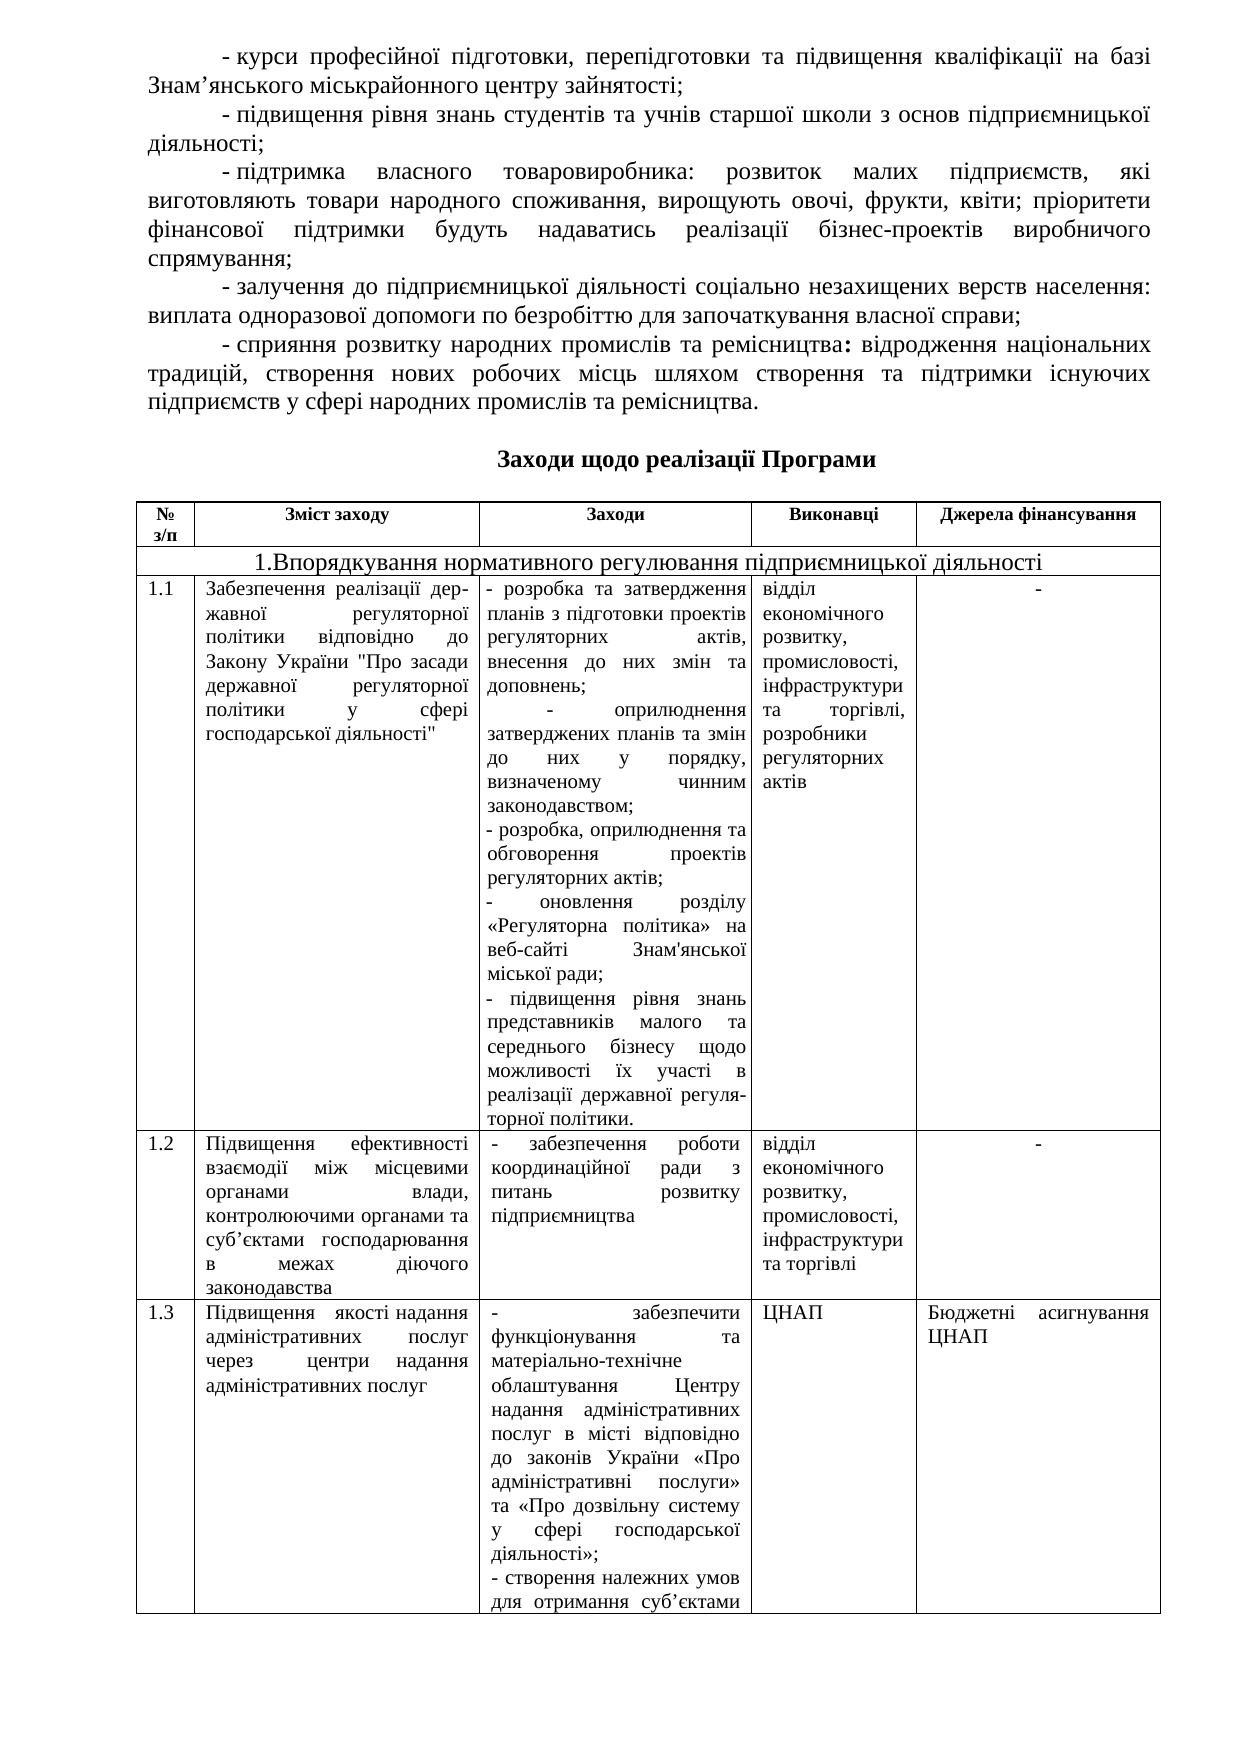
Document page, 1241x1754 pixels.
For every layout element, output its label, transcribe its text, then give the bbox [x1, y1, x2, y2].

table_cell Забезпечення реалізації державної регуляторної політики відповідно до Закону України "Про засади державної регуляторної політики у сфері господарської діяльності" [195, 576, 479, 1130]
text - курси професійної підготовки, перепідготовки та підвищення кваліфікації на базі Знам’янського міськрайонного центру зайнятості; [148, 41, 1152, 99]
table_cell 1.1 [137, 576, 194, 1130]
table_header № з/п [137, 503, 194, 546]
table_header Заходи [480, 503, 751, 546]
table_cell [480, 1300, 751, 1613]
table_cell - забезпечення роботи координаційної ради з питань розвитку підприємництва [480, 1131, 751, 1299]
table_cell - розробка та затвердження планів з підготовки проектів регуляторних актів, внесення до них змін та доповнень; - оприлюднення затверджених планів та змін до них у порядку, визначеному чинним законодавством; - розробка, оприлюднення та обговорення проектів регуляторних актів; - оновлення розділу «Регуляторна політика» на веб-сайті Знам'янської міської ради; - підвищення рівня знань представників малого та середнього бізнесу щодо можливості їх участі в реалізації державної регуляторної політики. [480, 576, 751, 1130]
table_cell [195, 1300, 479, 1613]
table_cell 1.3 [137, 1300, 194, 1613]
table_header Зміст заходу [195, 503, 479, 546]
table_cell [917, 1300, 1160, 1613]
table_cell ЦНАП [752, 1300, 916, 1613]
table_cell відділ економічного розвитку, промисловості, інфраструктури та торгівлі [752, 1131, 916, 1299]
table_cell 1.2 [137, 1131, 194, 1299]
table_header Виконавці [752, 503, 916, 546]
text - сприяння розвитку народних промислів та ремісництва: відродження національних традицій, створення нових робочих місць шляхом створення та підтримки існуючих підприємств у сфері народних промислів та ремісництва. [148, 329, 1152, 415]
table_cell - [917, 576, 1160, 1130]
text Заходи щодо реалізації Програми [148, 444, 1152, 473]
text - залучення до підприємницької діяльності соціально незахищених верств населення: виплата одноразової допомоги по безробіттю для започаткування власної справи; [148, 271, 1152, 329]
table_cell Підвищення ефективності взаємодії між місцевими органами влади, контролюючими органами та суб’єктами господарювання в межах діючого законодавства [195, 1131, 479, 1299]
text - підтримка власного товаровиробника: розвиток малих підприємств, які виготовляють товари народного споживання, вирощують овочі, фрукти, квіти; пріоритети фінансової підтримки будуть надаватись реалізації бізнес-проектів виробничого спрямування; [148, 156, 1152, 271]
table_header Джерела фінансування [917, 503, 1160, 546]
table_cell відділ економічного розвитку, промисловості, інфраструктури та торгівлі, розробники регуляторних актів [752, 576, 916, 1130]
text - підвищення рівня знань студентів та учнів старшої школи з основ підприємницької діяльності; [148, 99, 1152, 156]
table_cell - [917, 1131, 1160, 1299]
table_cell 1.Впорядкування нормативного регулювання підприємницької діяльності [137, 547, 1160, 575]
